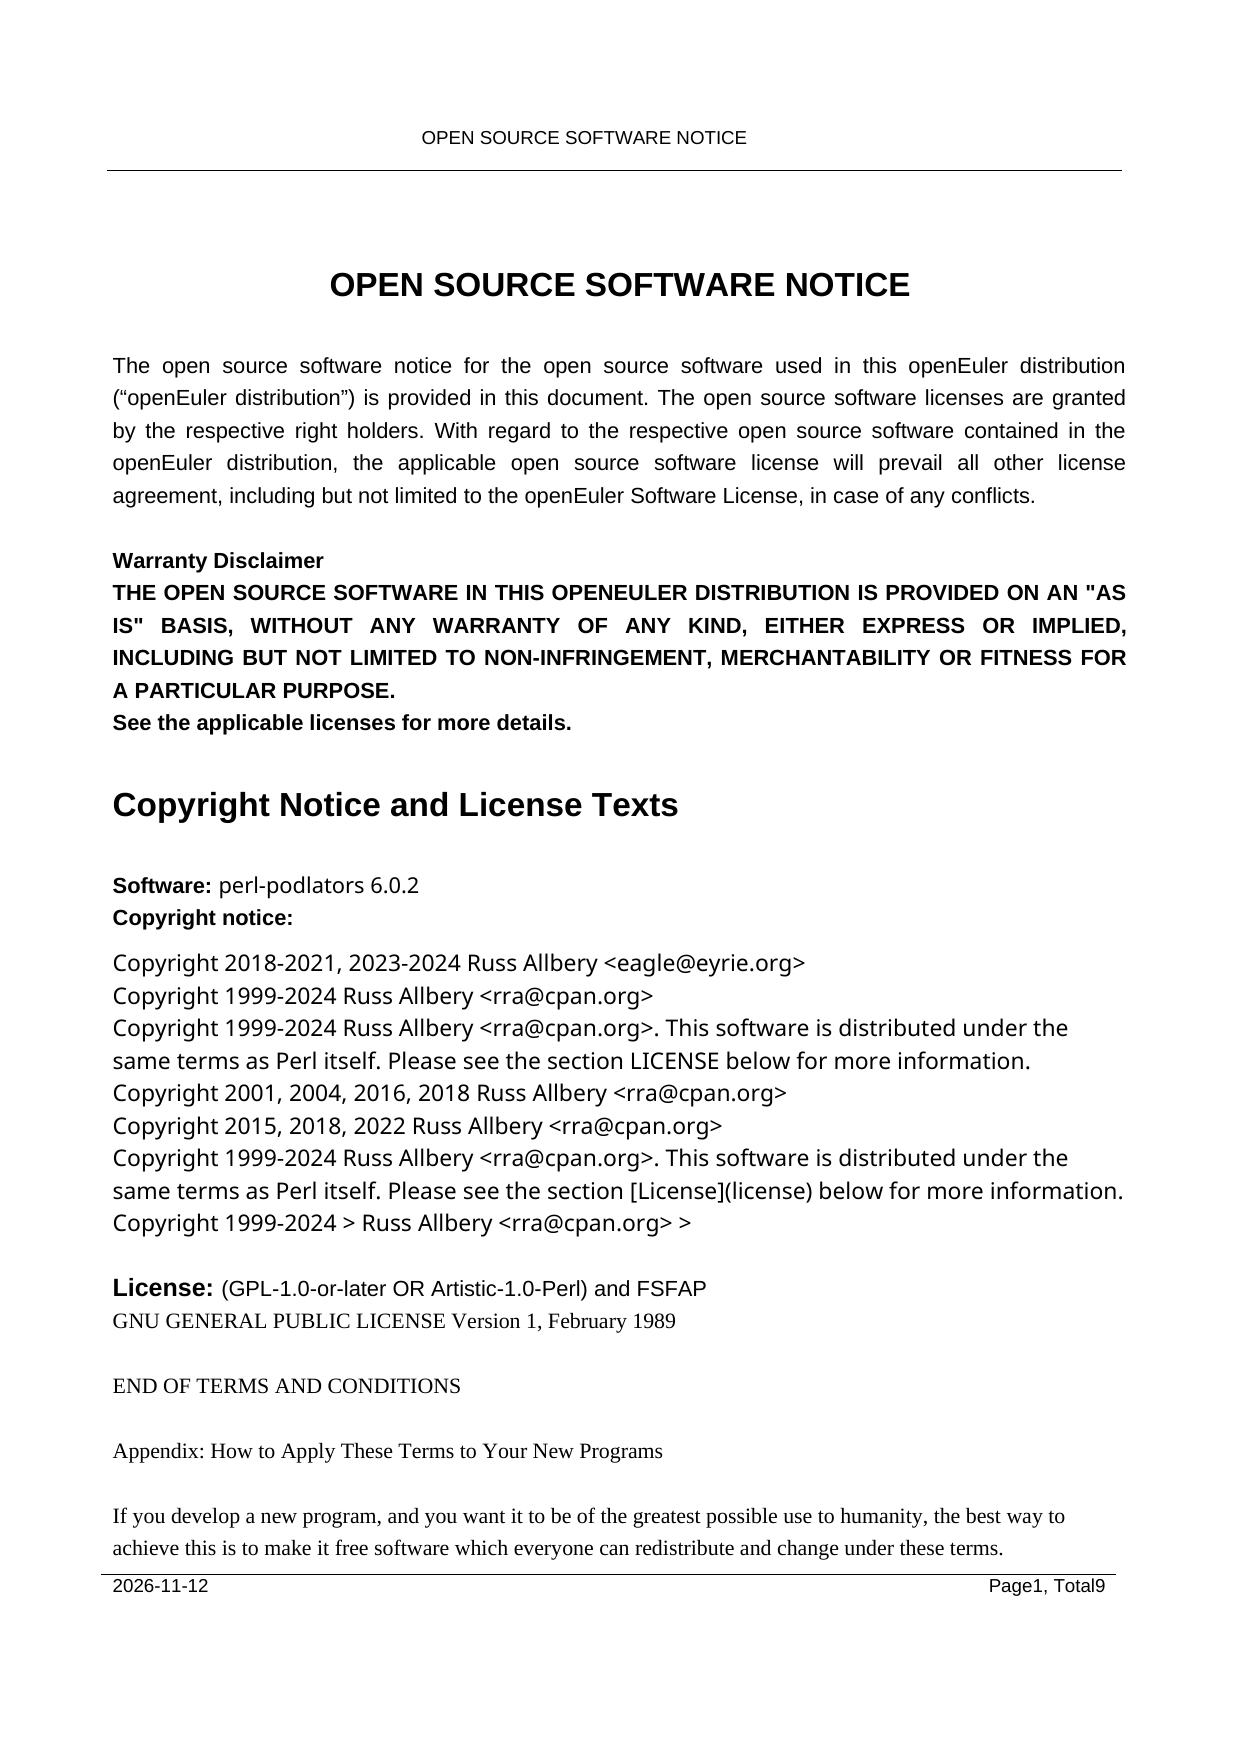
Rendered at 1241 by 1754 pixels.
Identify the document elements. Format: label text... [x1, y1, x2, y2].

text OPEN SOURCE SOFTWARE NOTICE [112, 251, 1128, 316]
text The open source software notice for the open source software used in this openEuler distribution (“openEuler distribution”) is provided in this document. The open source software licenses are granted by the respective right holders. With regard to the respective open source software contained in the openEuler distribution, the applicable open source software license will prevail all other license agreement, including but not limited to the openEuler Software License, in case of any conflicts. [112, 349, 1128, 511]
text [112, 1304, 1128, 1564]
title Software: perl-podlators 6.0.2 [112, 869, 1128, 901]
text Copyright Notice and License Texts [112, 771, 1128, 836]
text Copyright notice: [112, 901, 1128, 934]
text Copyright 2018-2021, 2023-2024 Russ Allbery <eagle@eyrie.org> Copyright 1999-2024 Russ Allbery <rra@cpan.org> Copyright 1999-2024 Russ Allbery <rra@cpan.org>. This software is distributed under the same terms as Perl itself. Please see the section LICENSE below for more information. Copyright 2001, 2004, 2016, 2018 Russ Allbery <rra@cpan.org> Copyright 2015, 2018, 2022 Russ Allbery <rra@cpan.org> Copyright 1999-2024 Russ Allbery <rra@cpan.org>. This software is distributed under the same terms as Perl itself. Please see the section [License](license) below for more information. Copyright 1999-2024 > Russ Allbery <rra@cpan.org> > [112, 947, 1128, 1272]
text THE OPEN SOURCE SOFTWARE IN THIS OPENEULER DISTRIBUTION IS PROVIDED ON AN "AS IS" BASIS, WITHOUT ANY WARRANTY OF ANY KIND, EITHER EXPRESS OR IMPLIED, INCLUDING BUT NOT LIMITED TO NON-INFRINGEMENT, MERCHANTABILITY OR FITNESS FOR A PARTICULAR PURPOSE. See the applicable licenses for more details. [112, 576, 1128, 739]
text License: (GPL-1.0-or-later OR Artistic-1.0-Perl) and FSFAP [112, 1272, 1128, 1304]
text Warranty Disclaimer [112, 544, 1128, 576]
